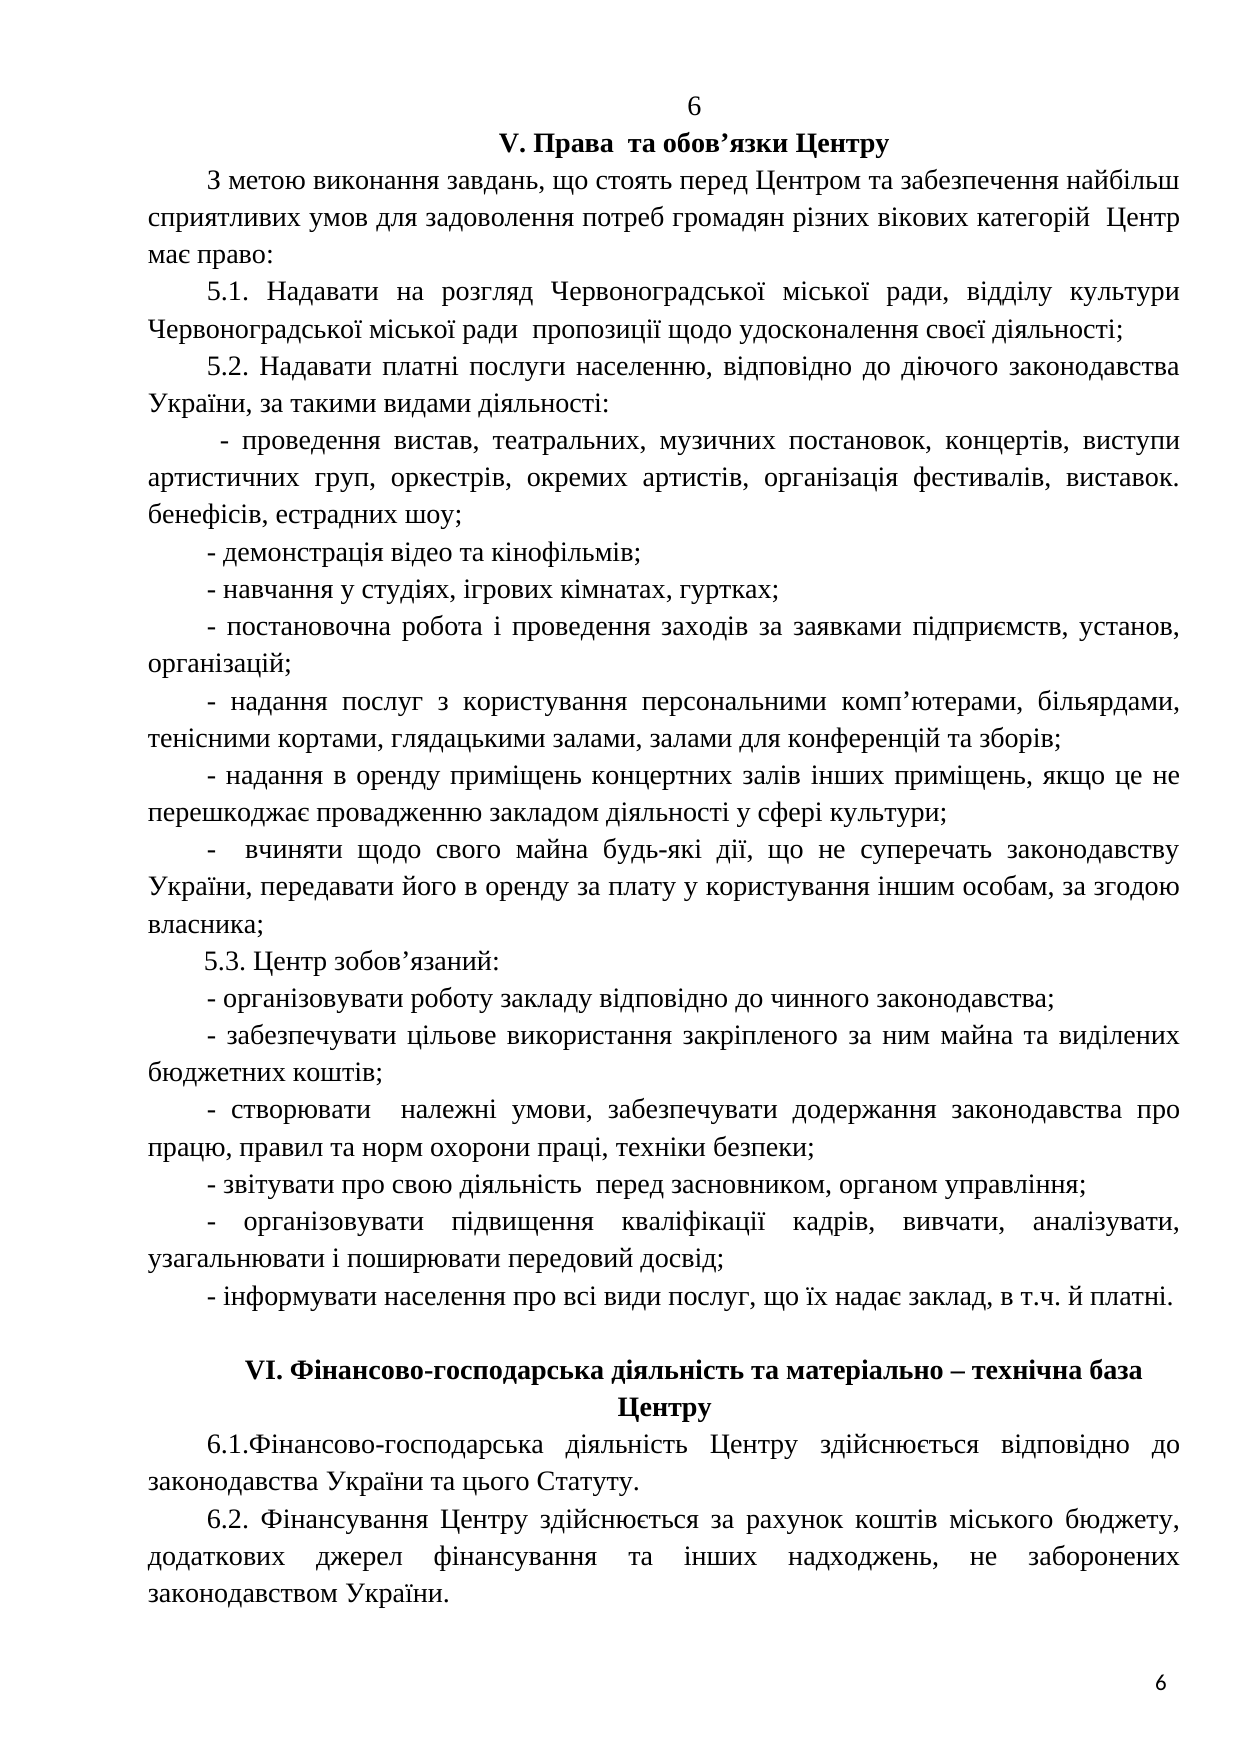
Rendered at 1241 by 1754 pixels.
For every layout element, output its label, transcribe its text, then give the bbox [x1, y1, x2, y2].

text - організовувати підвищення кваліфікації кадрів, вивчати, аналізувати, узагальнювати і поширювати передовий досвід; [148, 1204, 1181, 1274]
text - вчиняти щодо свого майна будь-які дії, що не суперечать законодавству України, передавати його в оренду за плату у користування іншим особам, за згодою власника; [148, 832, 1181, 939]
text - демонстрація відео та кінофільмів; [148, 535, 1181, 567]
text З метою виконання завдань, що стоять перед Центром та забезпечення найбільш сприятливих умов для задоволення потреб громадян різних вікових категорій Центр має право: [148, 163, 1181, 270]
text - постановочна робота і проведення заходів за заявками підприємств, установ, організацій; [148, 609, 1181, 679]
text - створювати належні умови, забезпечувати додержання законодавства про працю, правил та норм охорони праці, техніки безпеки; [148, 1093, 1181, 1162]
text - інформувати населення про всі види послуг, що їх надає заклад, в т.ч. й платні. [148, 1278, 1181, 1311]
text - надання послуг з користування персональними комп’ютерами, більярдами, тенісними кортами, глядацькими залами, залами для конференцій та зборів; [148, 683, 1181, 753]
text 6 [148, 88, 1181, 121]
text - забезпечувати цільове використання закріпленого за ним майна та виділених бюджетних коштів; [148, 1018, 1181, 1088]
text V. Права та обов’язки Центру [148, 126, 1181, 158]
text 5.2. Надавати платні послуги населенню, відповідно до діючого законодавства України, за такими видами діяльності: [148, 349, 1181, 418]
text - надання в оренду приміщень концертних залів інших приміщень, якщо це не перешкоджає провадженню закладом діяльності у сфері культури; [148, 758, 1181, 827]
text 5.3. Центр зобов’язаний: [148, 944, 1181, 976]
text 6.1.Фінансово-господарська діяльність Центру здійснюється відповідно до законодавства України та цього Статуту. [148, 1427, 1181, 1497]
text - організовувати роботу закладу відповідно до чинного законодавства; [148, 981, 1181, 1013]
text - звітувати про свою діяльність перед засновником, органом управління; [148, 1167, 1181, 1199]
text - проведення вистав, театральних, музичних постановок, концертів, виступи артистичних груп, оркестрів, окремих артистів, організація фестивалів, виставок. бенефісів, естрадних шоу; [148, 423, 1181, 530]
text 6.2. Фінансування Центру здійснюється за рахунок коштів міського бюджету, додаткових джерел фінансування та інших надходжень, не заборонених законодавством України. [148, 1502, 1181, 1608]
text 5.1. Надавати на розгляд Червоноградської міської ради, відділу культури Червоноградської міської ради пропозиції щодо удосконалення своєї діяльності; [148, 274, 1181, 344]
text VI. Фінансово-господарська діяльність та матеріально – технічна база Центру [148, 1353, 1181, 1422]
text - навчання у студіях, ігрових кімнатах, гуртках; [148, 572, 1181, 604]
